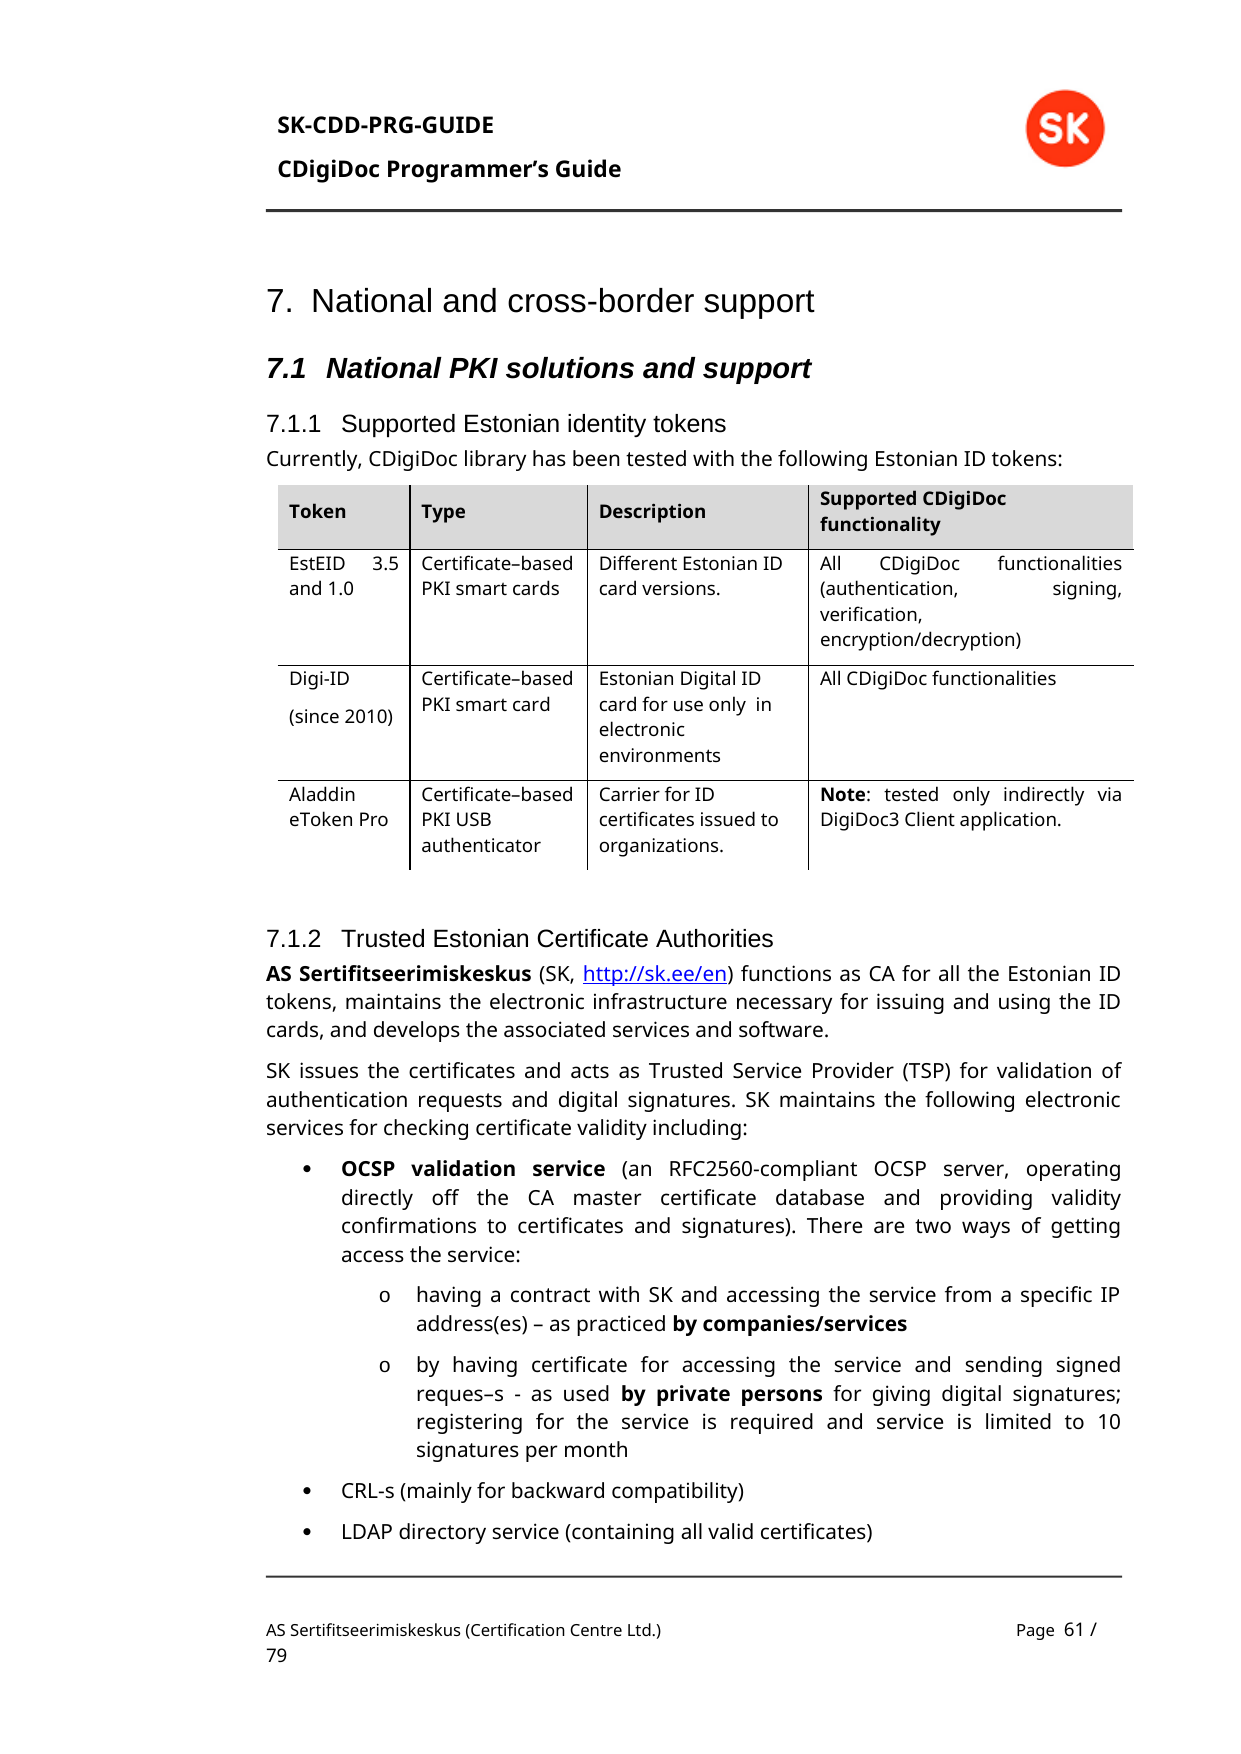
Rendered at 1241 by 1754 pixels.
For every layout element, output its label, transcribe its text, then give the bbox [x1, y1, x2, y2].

table_cell Digi-ID (since 2010) [278, 666, 409, 780]
table_cell Certificate–based PKI smart cards [411, 550, 587, 664]
list OCSP validation service (an RFC2560-compliant OCSP server, operating directly off the CA master certificate database and providing validity confirmations to certificates and signatures). There are two ways of getting access the service: [303, 1154, 1122, 1268]
picture [1024, 88, 1110, 170]
table_header Description [588, 485, 808, 549]
table_cell EstEID 3.5 and 1.0 [278, 550, 409, 664]
table_cell All CDigiDoc functionalities (authentication, signing, verification, encryption/decryption) [809, 550, 1133, 664]
table_cell Estonian Digital ID card for use only in electronic environments [588, 666, 808, 780]
text SK issues the certificates and acts as Trusted Service Provider (TSP) for validation of authentication requests and digital signatures. SK maintains the following electronic services for checking certificate validity including: [266, 1057, 1122, 1142]
list by having certificate for accessing the service and sending signed reques–s - as used by private persons for giving digital signatures; registering for the service is required and service is limited to 10 signatures per month [378, 1350, 1122, 1464]
subtitle Supported Estonian identity tokens [266, 409, 1122, 438]
table_cell All CDigiDoc functionalities [809, 666, 1133, 780]
subtitle National PKI solutions and support [266, 351, 1122, 384]
table_cell Different Estonian ID card versions. [588, 550, 808, 664]
list having a contract with SK and accessing the service from a specific IP address(es) – as practiced by companies/services [378, 1281, 1122, 1338]
list LDAP directory service (containing all valid certificates) [303, 1517, 1122, 1546]
text Currently, CDigiDoc library has been tested with the following Estonian ID tokens: [266, 444, 1122, 473]
list CRL-s (mainly for backward compatibility) [303, 1476, 1122, 1505]
table_cell Note: tested only indirectly via DigiDoc3 Client application. [809, 781, 1133, 870]
table_cell Certificate–based PKI USB authenticator [411, 781, 587, 870]
table_cell Carrier for ID certificates issued to organizations. [588, 781, 808, 870]
table_header Supported CDigiDoc functionality [809, 485, 1133, 549]
subtitle Trusted Estonian Certificate Authorities [266, 924, 1122, 952]
table_cell Certificate–based PKI smart card [411, 666, 587, 780]
table_cell Aladdin eToken Pro [278, 781, 409, 870]
text AS Sertifitseerimiskeskus (SK, http://sk.ee/en) functions as CA for all the Estonian ID tokens, maintains the electronic infrastructure necessary for issuing and using the ID cards, and develops the associated services and software. [266, 959, 1122, 1044]
table_header Type [411, 485, 587, 549]
subtitle National and cross-border support [266, 281, 1122, 320]
table_header Token [278, 485, 409, 549]
